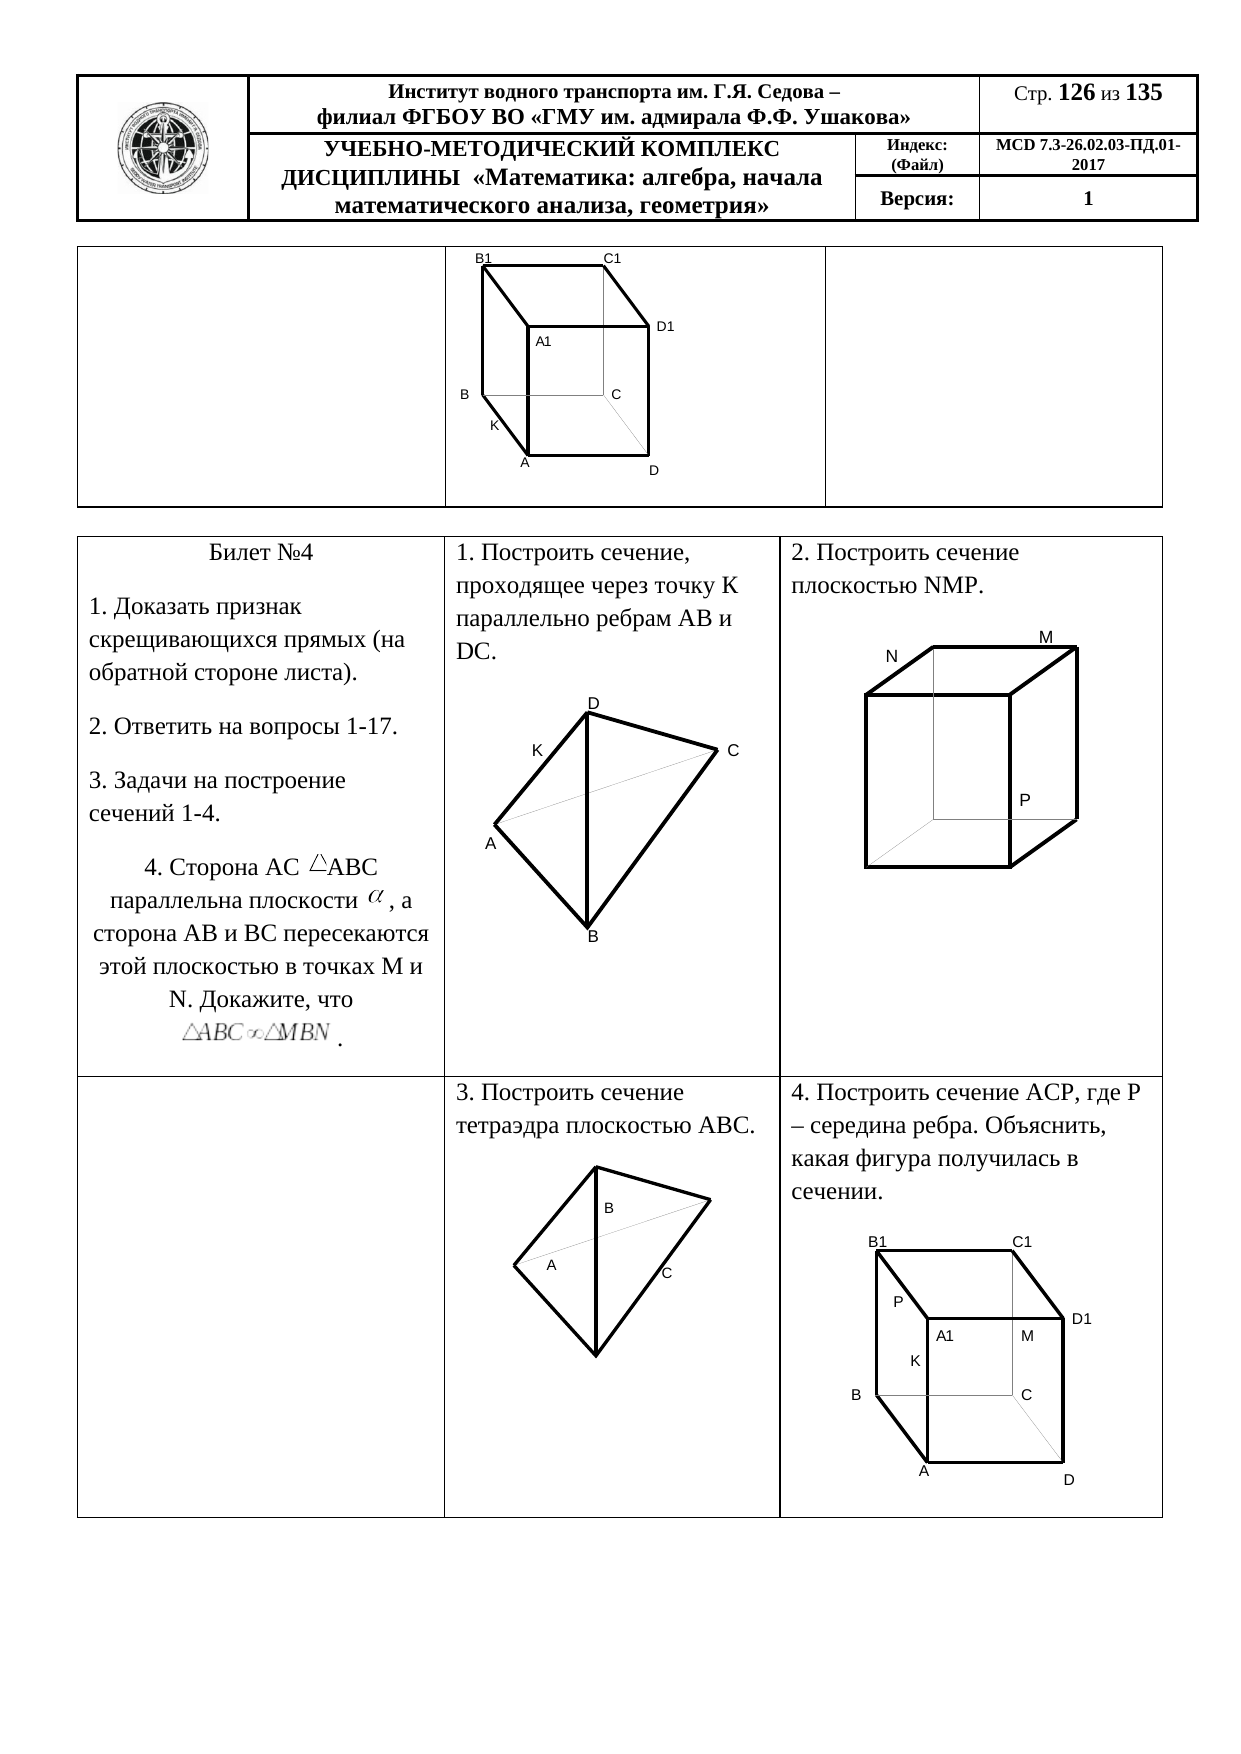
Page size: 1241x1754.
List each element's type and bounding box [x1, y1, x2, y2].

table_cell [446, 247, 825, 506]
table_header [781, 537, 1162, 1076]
picture [117, 102, 209, 194]
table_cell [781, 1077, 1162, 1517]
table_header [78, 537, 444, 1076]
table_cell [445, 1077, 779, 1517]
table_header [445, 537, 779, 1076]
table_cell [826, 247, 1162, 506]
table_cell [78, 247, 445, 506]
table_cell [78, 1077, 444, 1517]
